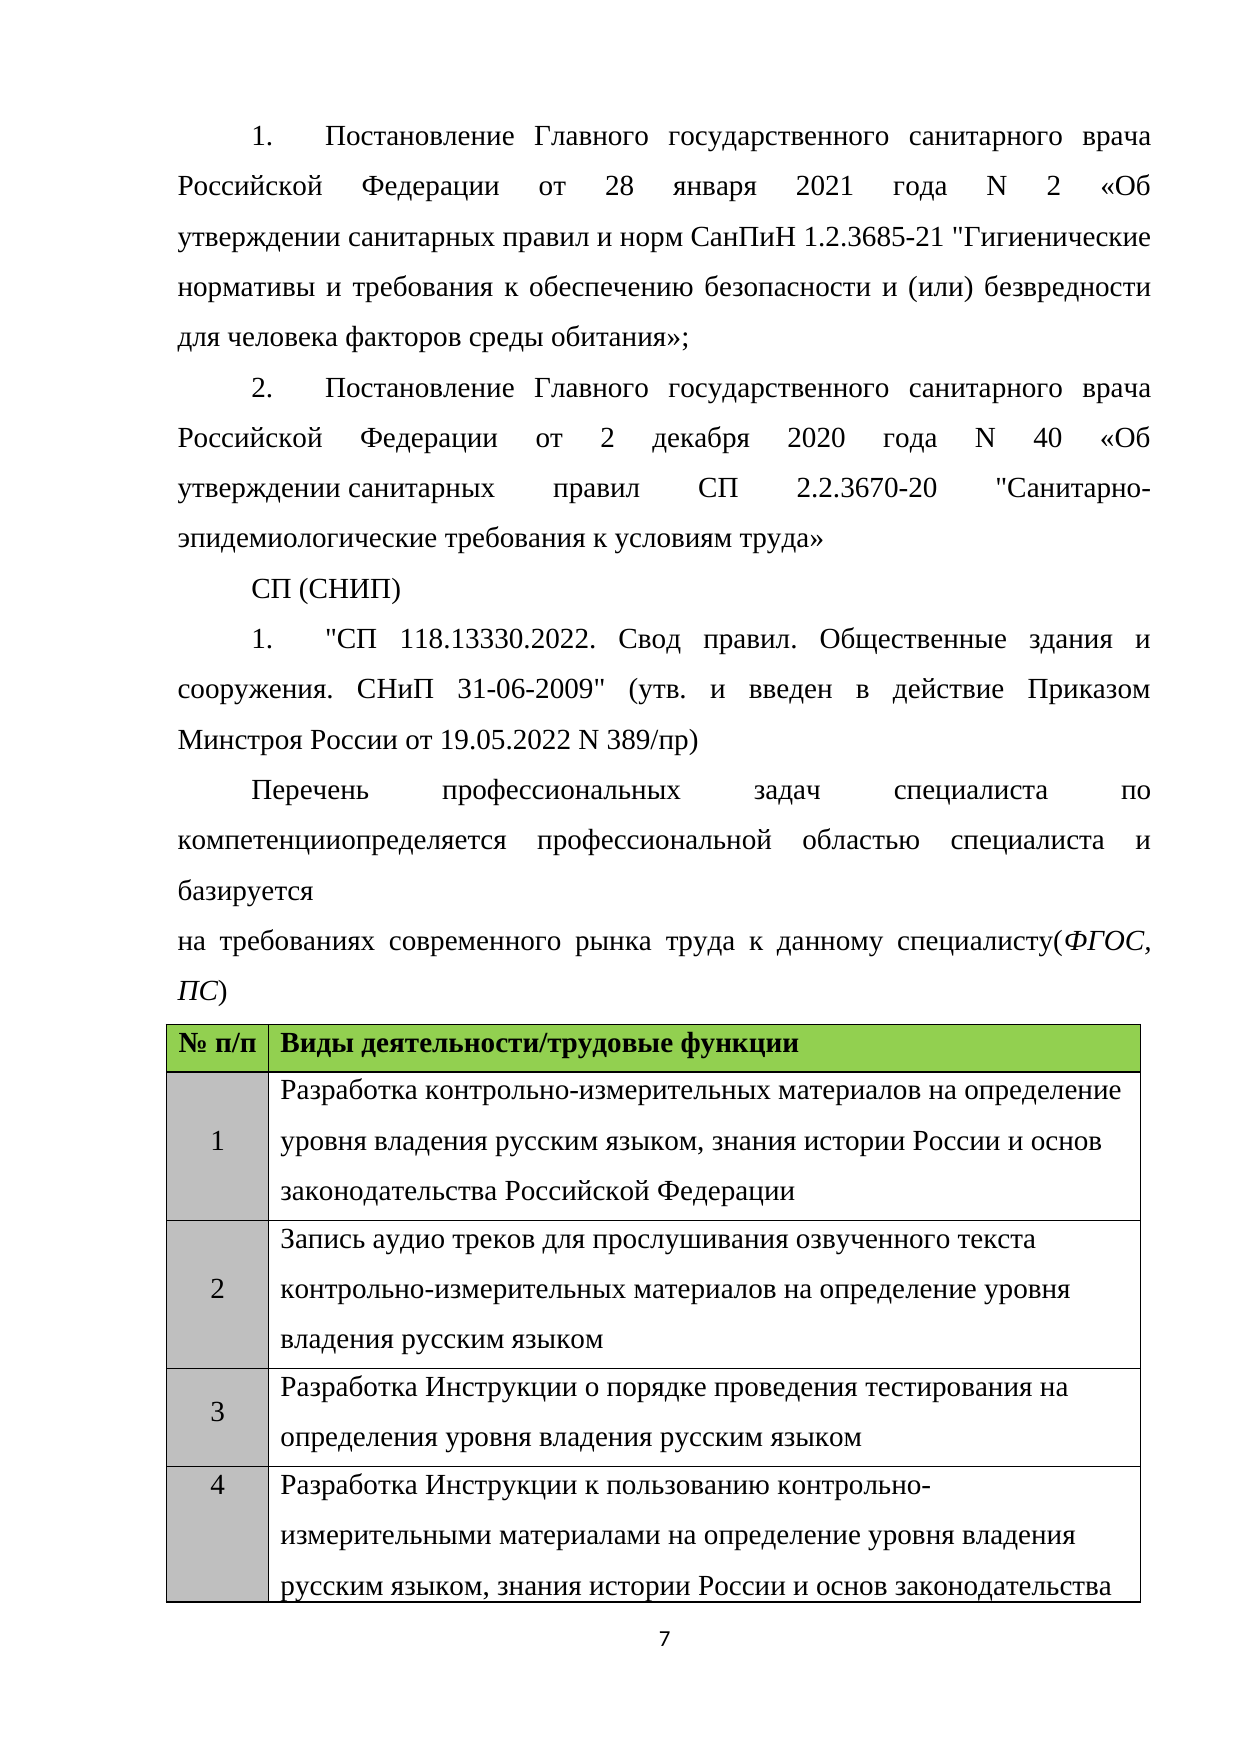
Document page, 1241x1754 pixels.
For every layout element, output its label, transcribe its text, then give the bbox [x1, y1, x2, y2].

table_header № п/п [167, 1025, 268, 1071]
table_cell 2 [167, 1221, 268, 1368]
table_header Виды деятельности/трудовые функции [269, 1025, 1140, 1071]
list Постановление Главного государственного санитарного врача Российской Федерации от 28 января 2021 года N 2 «Об утверждении санитарных правил и норм СанПиН 1.2.3685-21 "Гигиенические нормативы и требования к обеспечению безопасности и (или) безвредности для человека факторов среды обитания»; [177, 118, 1152, 353]
table_cell Разработка контрольно-измерительных материалов на определение уровня владения русским языком, знания истории России и основ законодательства Российской Федерации [269, 1073, 1140, 1220]
list "СП 118.13330.2022. Свод правил. Общественные здания и сооружения. СНиП 31-06-2009" (утв. и введен в действие Приказом Минстроя России от 19.05.2022 N 389/пр) [177, 621, 1152, 755]
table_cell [269, 1467, 1140, 1601]
table_cell 4 [167, 1467, 268, 1601]
table_cell 3 [167, 1369, 268, 1466]
table_cell Разработка Инструкции о порядке проведения тестирования на определения уровня владения русским языком [269, 1369, 1140, 1466]
table_cell Запись аудио треков для прослушивания озвученного текста контрольно-измерительных материалов на определение уровня владения русским языком [269, 1221, 1140, 1368]
list СП (СНИП) [251, 571, 1152, 604]
list Постановление Главного государственного санитарного врача Российской Федерации от 2 декабря 2020 года N 40 «Об утверждении санитарных правил СП 2.2.3670-20 "Санитарно-эпидемиологические требования к условиям труда» [177, 370, 1152, 554]
table_cell 1 [167, 1073, 268, 1220]
text Перечень профессиональных задач специалиста по компетенцииопределяется профессиональной областью специалиста и базируется на требованиях современного рынка труда к данному специалисту(ФГОС, ПС) [177, 772, 1152, 1007]
